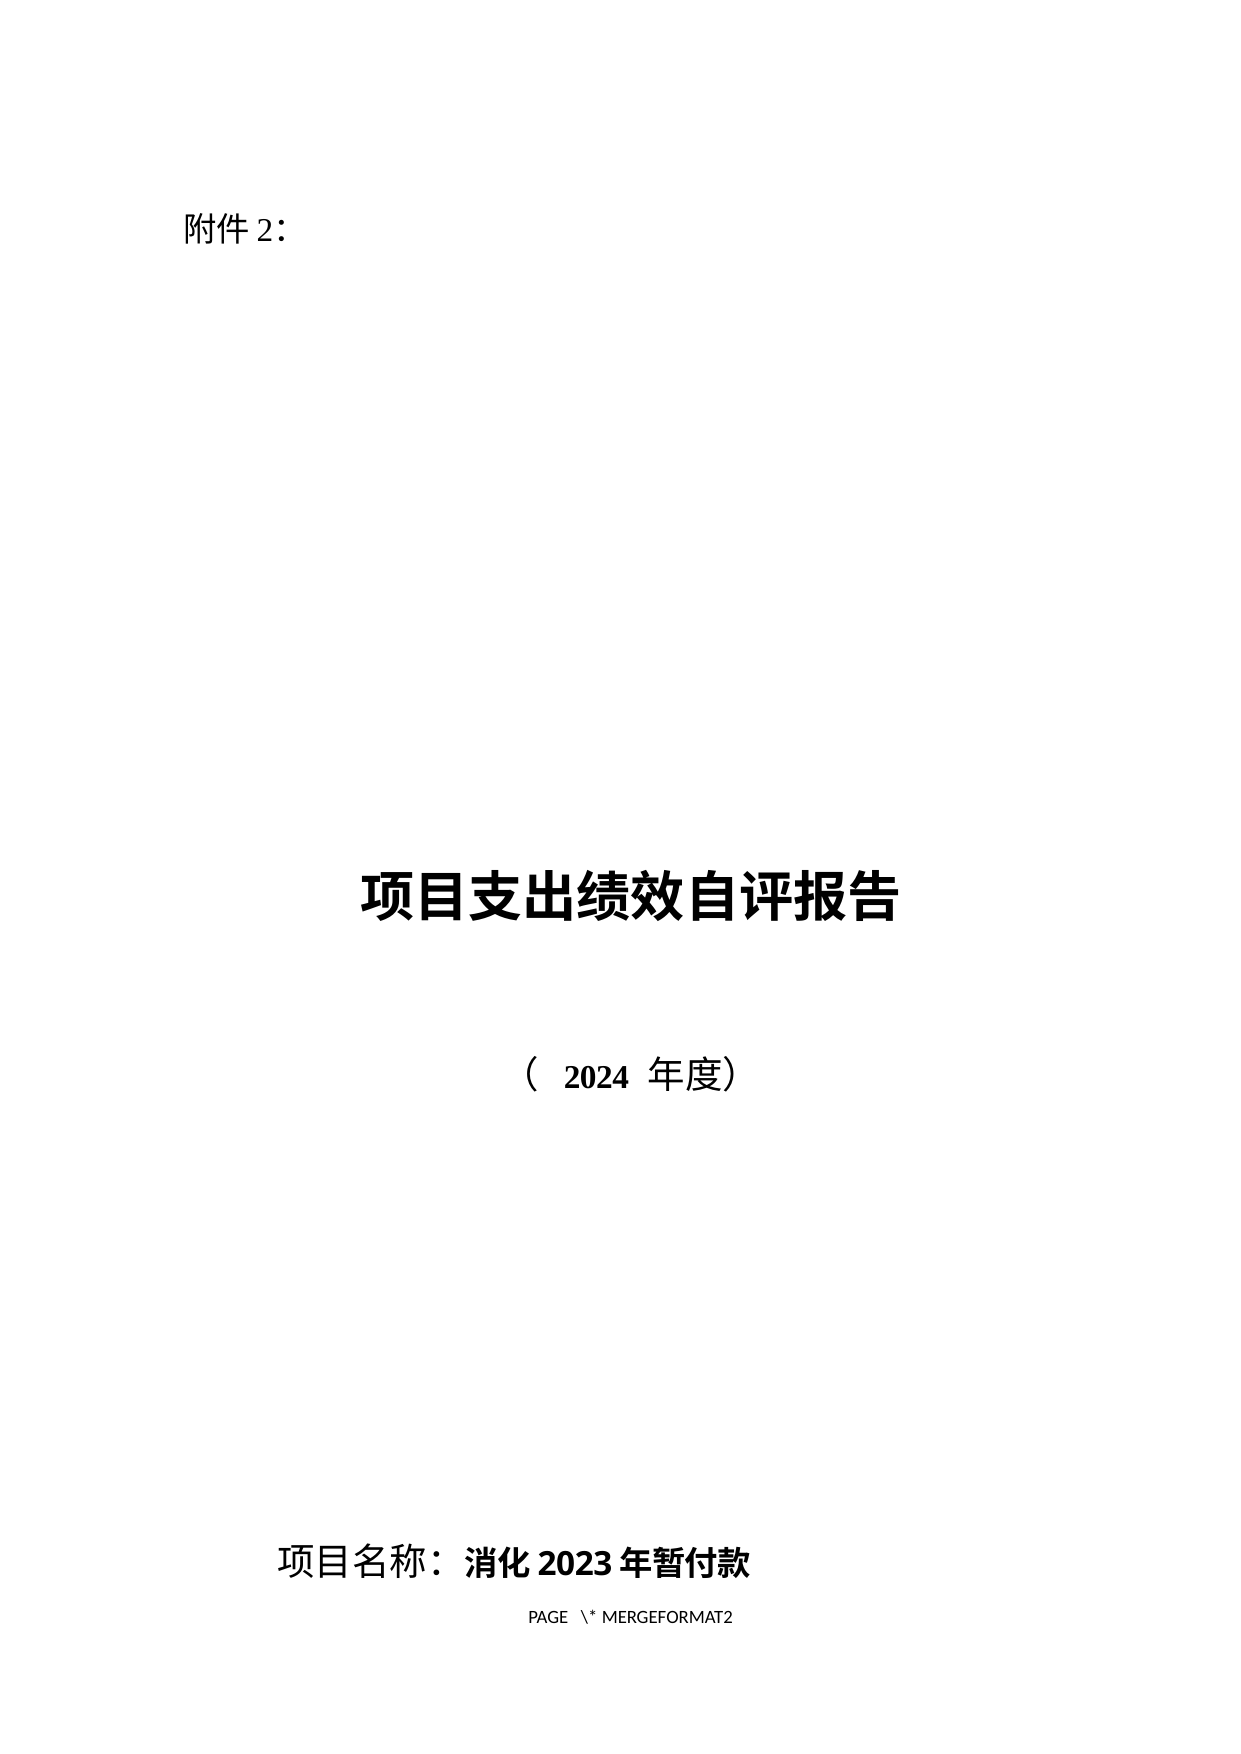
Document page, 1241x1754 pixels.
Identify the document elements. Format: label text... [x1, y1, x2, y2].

text 项目名称：消化2023年暂付款 [183, 1527, 1078, 1592]
text 项目支出绩效自评报告 [183, 844, 1078, 942]
text （ 2024 年度） [183, 1039, 1078, 1104]
text 附件2： [183, 194, 1078, 259]
